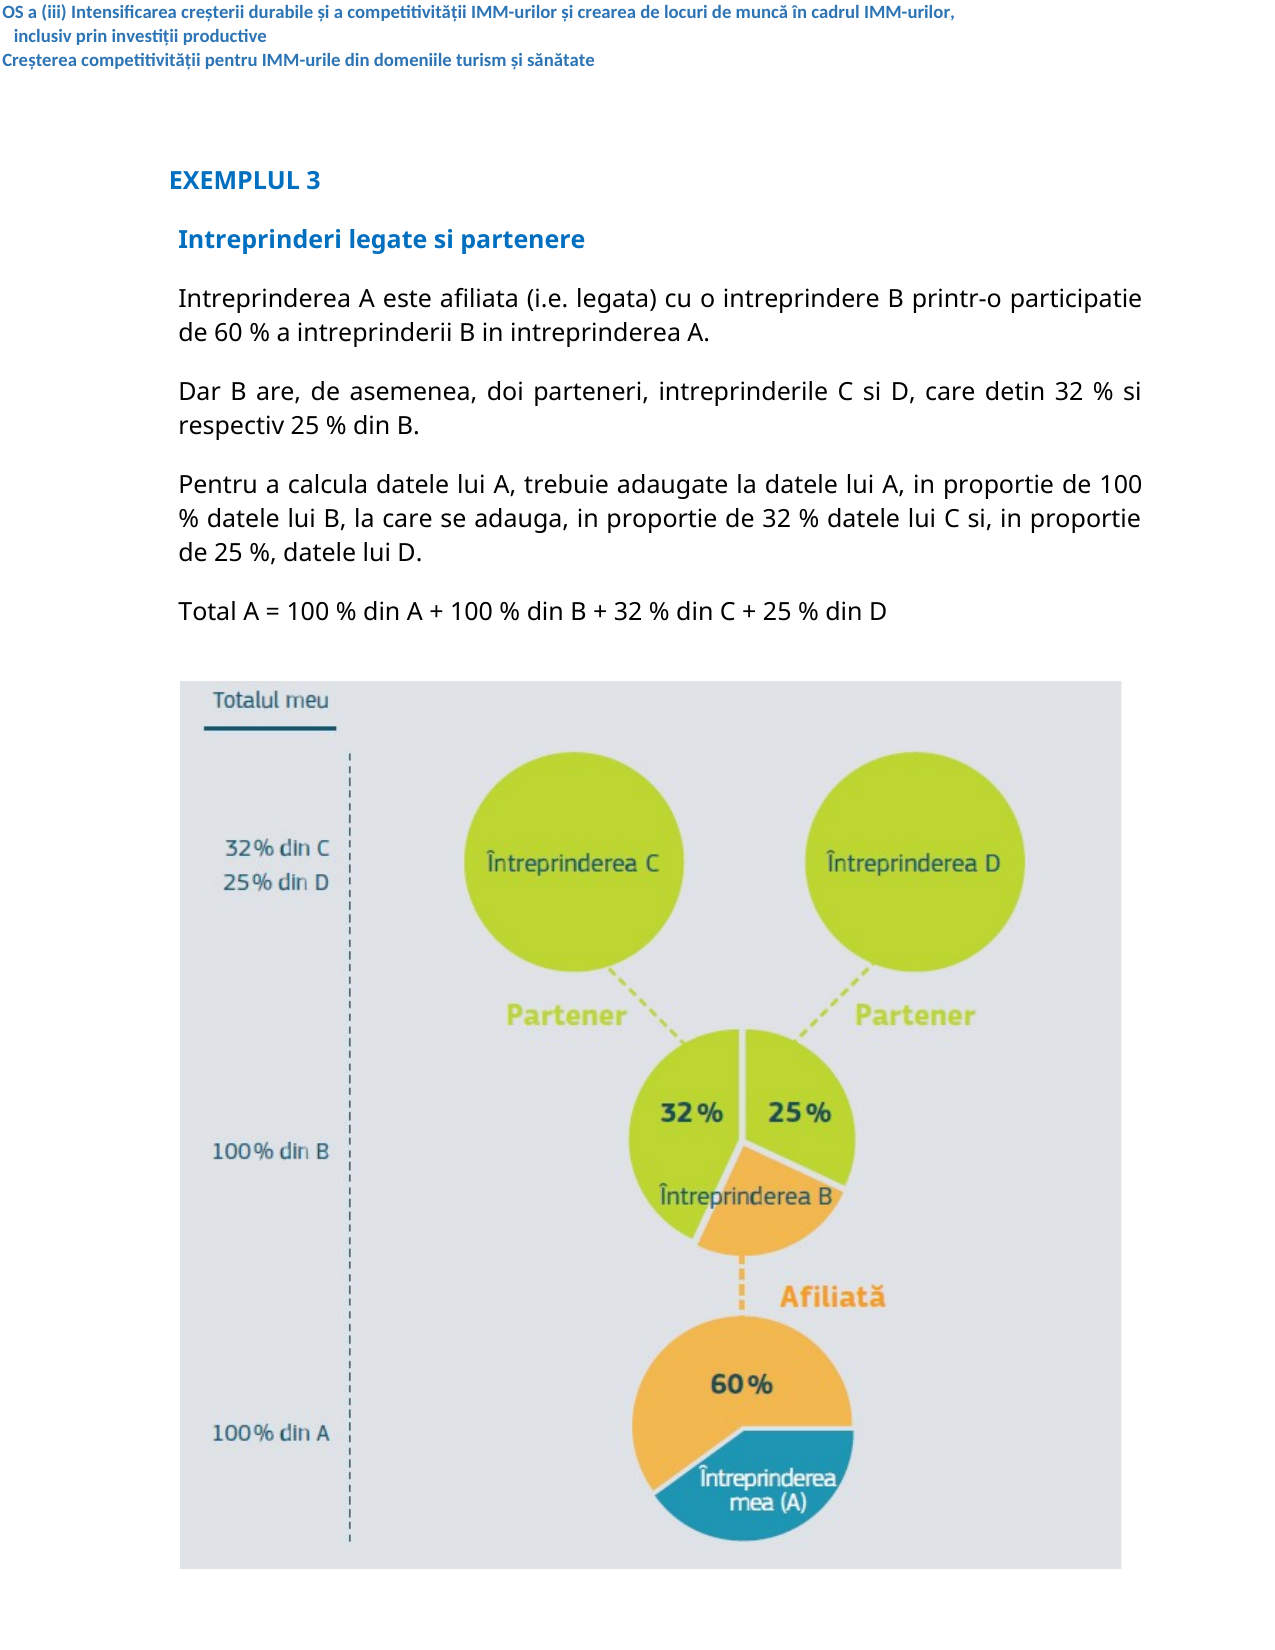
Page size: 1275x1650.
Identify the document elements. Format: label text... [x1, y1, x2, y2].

text Dar B are, de asemenea, doi parteneri, intreprinderile C si D, care detin 32 % si respectiv 25 % din B. [178, 374, 1144, 442]
text Pentru a calcula datele lui A, trebuie adaugate la datele lui A, in proportie de 100 % datele lui B, la care se adauga, in proportie de 32 % datele lui C si, in proportie de 25 %, datele lui D. [178, 467, 1144, 569]
text Intreprinderi legate si partenere [178, 222, 1144, 256]
subtitle EXEMPLUL 3 [169, 162, 1144, 197]
text Intreprinderea A este afiliata (i.e. legata) cu o intreprindere B printr-o participatie de 60 % a intreprinderii B in intreprinderea A. [178, 281, 1144, 349]
picture [180, 681, 1122, 1569]
text Total A = 100 % din A + 100 % din B + 32 % din C + 25 % din D [178, 594, 1144, 628]
